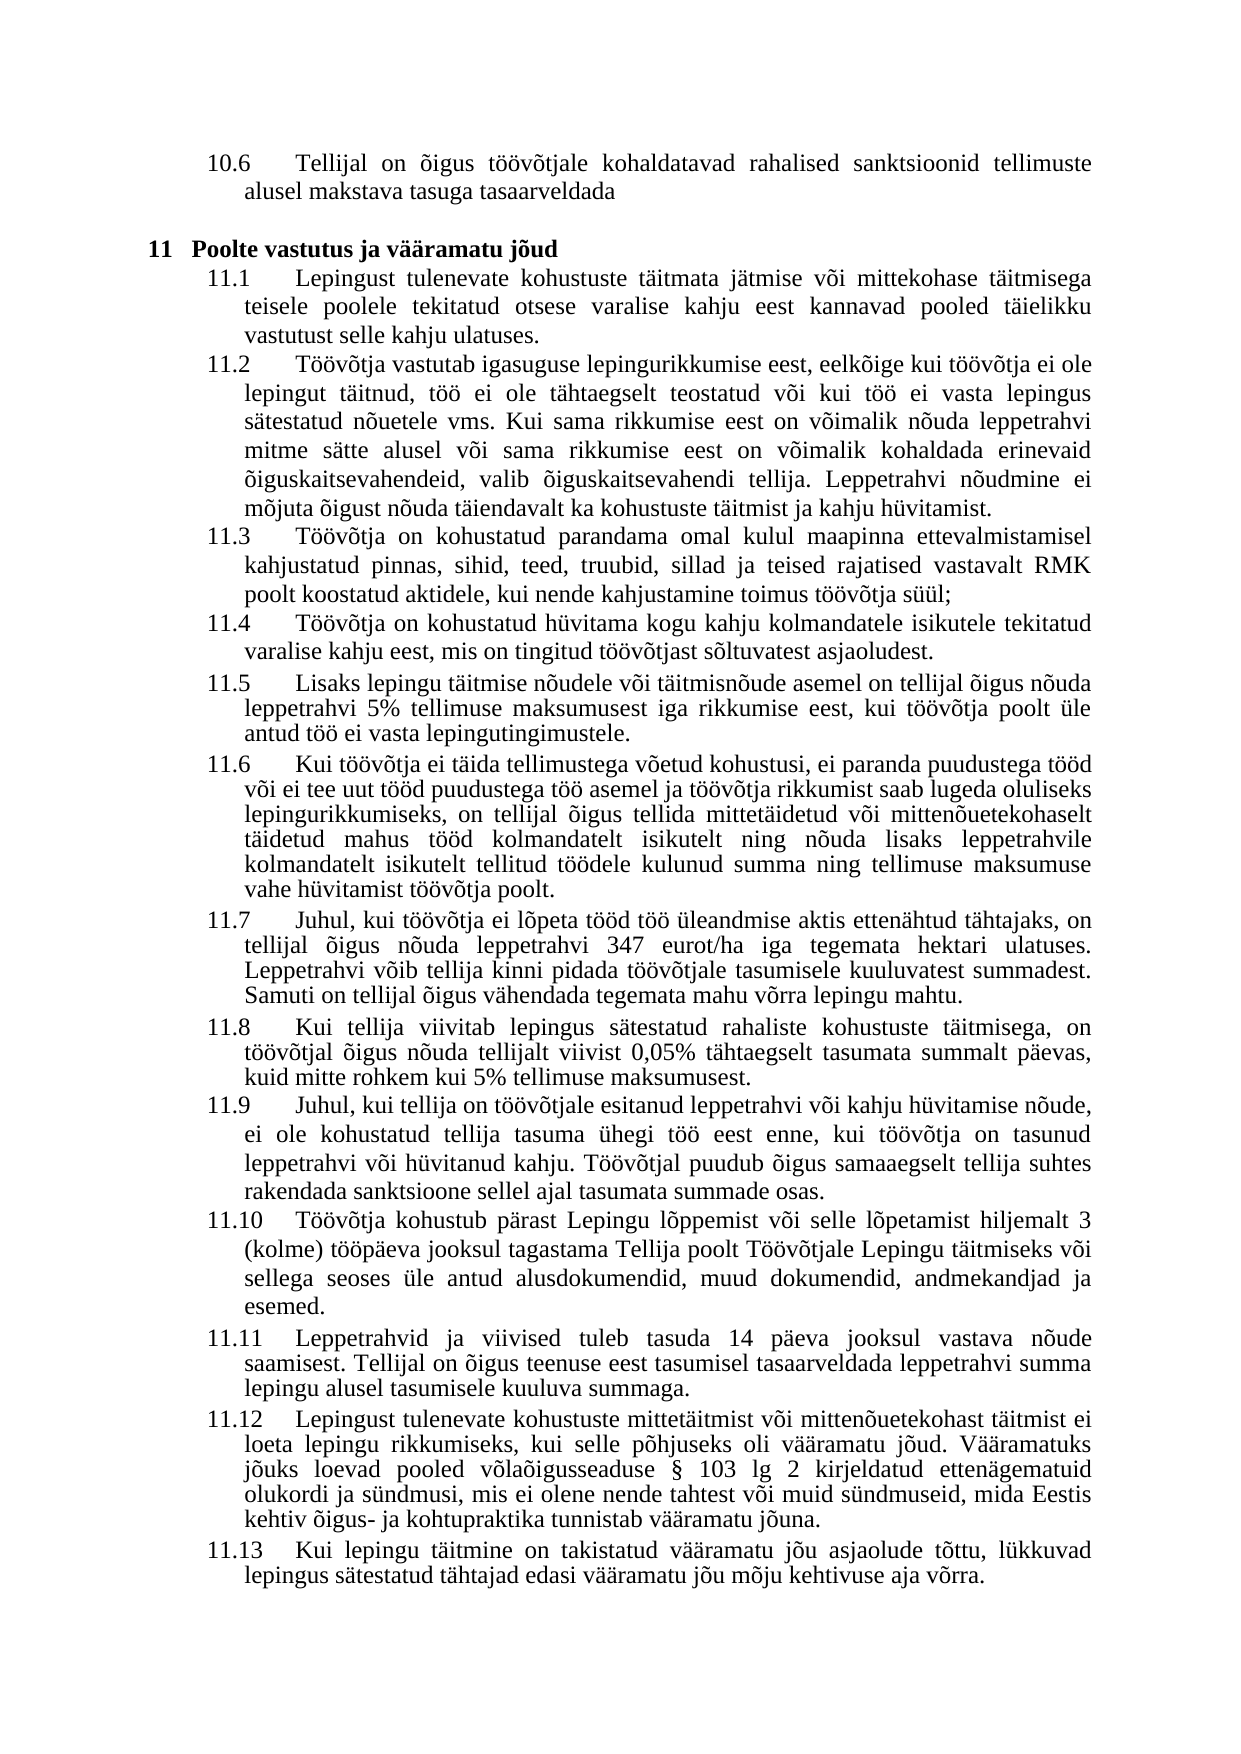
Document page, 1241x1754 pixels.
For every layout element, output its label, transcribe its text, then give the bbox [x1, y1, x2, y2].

list Lisaks lepingu täitmise nõudele või täitmisnõude asemel on tellijal õigus nõuda leppetrahvi 5% tellimuse maksumusest iga rikkumise eest, kui töövõtja poolt üle antud töö ei vasta lepingutingimustele. [207, 671, 1093, 746]
list Kui töövõtja ei täida tellimustega võetud kohustusi, ei paranda puudustega tööd või ei tee uut tööd puudustega töö asemel ja töövõtja rikkumist saab lugeda oluliseks lepingurikkumiseks, on tellijal õigus tellida mittetäidetud või mittenõuetekohaselt täidetud mahus tööd kolmandatelt isikutelt ning nõuda lisaks leppetrahvile kolmandatelt isikutelt tellitud töödele kulunud summa ning tellimuse maksumuse vahe hüvitamist töövõtja poolt. [207, 753, 1093, 903]
list Leppetrahvid ja viivised tuleb tasuda 14 päeva jooksul vastava nõude saamisest. Tellijal on õigus teenuse eest tasumisel tasaarveldada leppetrahvi summa lepingu alusel tasumisele kuuluva summaga. [207, 1326, 1093, 1401]
list Juhul, kui töövõtja ei lõpeta tööd töö üleandmise aktis ettenähtud tähtajaks, on tellijal õigus nõuda leppetrahvi 347 eurot/ha iga tegemata hektari ulatuses. Leppetrahvi võib tellija kinni pidada töövõtjale tasumisele kuuluvatest summadest. Samuti on tellijal õigus vähendada tegemata mahu võrra lepingu mahtu. [207, 909, 1093, 1009]
list Lepingust tulenevate kohustuste mittetäitmist või mittenõuetekohast täitmist ei loeta lepingu rikkumiseks, kui selle põhjuseks oli vääramatu jõud. Vääramatuks jõuks loevad pooled võlaõigusseaduse § 103 lg 2 kirjeldatud ettenägematuid olukordi ja sündmusi, mis ei olene nende tahtest või muid sündmuseid, mida Eestis kehtiv õigus- ja kohtupraktika tunnistab vääramatu jõuna. [207, 1408, 1093, 1533]
list Poolte vastutus ja vääramatu jõud [148, 234, 1093, 263]
list Kui tellija viivitab lepingus sätestatud rahaliste kohustuste täitmisega, on töövõtjal õigus nõuda tellijalt viivist 0,05% tähtaegselt tasumata summalt päevas, kuid mitte rohkem kui 5% tellimuse maksumusest. [207, 1015, 1093, 1090]
list Töövõtja vastutab igasuguse lepingurikkumise eest, eelkõige kui töövõtja ei ole lepingut täitnud, töö ei ole tähtaegselt teostatud või kui töö ei vasta lepingus sätestatud nõuetele vms. Kui sama rikkumise eest on võimalik nõuda leppetrahvi mitme sätte alusel või sama rikkumise eest on võimalik kohaldada erinevaid õiguskaitsevahendeid, valib õiguskaitsevahendi tellija. Leppetrahvi nõudmine ei mõjuta õigust nõuda täiendavalt ka kohustuste täitmist ja kahju hüvitamist. [207, 349, 1093, 521]
list Töövõtja on kohustatud parandama omal kulul maapinna ettevalmistamisel kahjustatud pinnas, sihid, teed, truubid, sillad ja teised rajatised vastavalt RMK poolt koostatud aktidele, kui nende kahjustamine toimus töövõtja süül; [207, 521, 1093, 608]
list Töövõtja on kohustatud hüvitama kogu kahju kolmandatele isikutele tekitatud varalise kahju eest, mis on tingitud töövõtjast sõltuvatest asjaoludest. [207, 608, 1093, 665]
list Tellijal on õigus töövõtjale kohaldatavad rahalised sanktsioonid tellimuste alusel makstava tasuga tasaarveldada [207, 148, 1093, 205]
list Lepingust tulenevate kohustuste täitmata jätmise või mittekohase täitmisega teisele poolele tekitatud otsese varalise kahju eest kannavad pooled täielikku vastutust selle kahju ulatuses. [207, 263, 1093, 349]
list Kui lepingu täitmine on takistatud vääramatu jõu asjaolude tõttu, lükkuvad lepingus sätestatud tähtajad edasi vääramatu jõu mõju kehtivuse aja võrra. [207, 1539, 1093, 1589]
list Juhul, kui tellija on töövõtjale esitanud leppetrahvi või kahju hüvitamise nõude, ei ole kohustatud tellija tasuma ühegi töö eest enne, kui töövõtja on tasunud leppetrahvi või hüvitanud kahju. Töövõtjal puudub õigus samaaegselt tellija suhtes rakendada sanktsioone sellel ajal tasumata summade osas. [207, 1090, 1093, 1205]
list Töövõtja kohustub pärast Lepingu lõppemist või selle lõpetamist hiljemalt 3 (kolme) tööpäeva jooksul tagastama Tellija poolt Töövõtjale Lepingu täitmiseks või sellega seoses üle antud alusdokumendid, muud dokumendid, andmekandjad ja esemed. [207, 1205, 1093, 1320]
